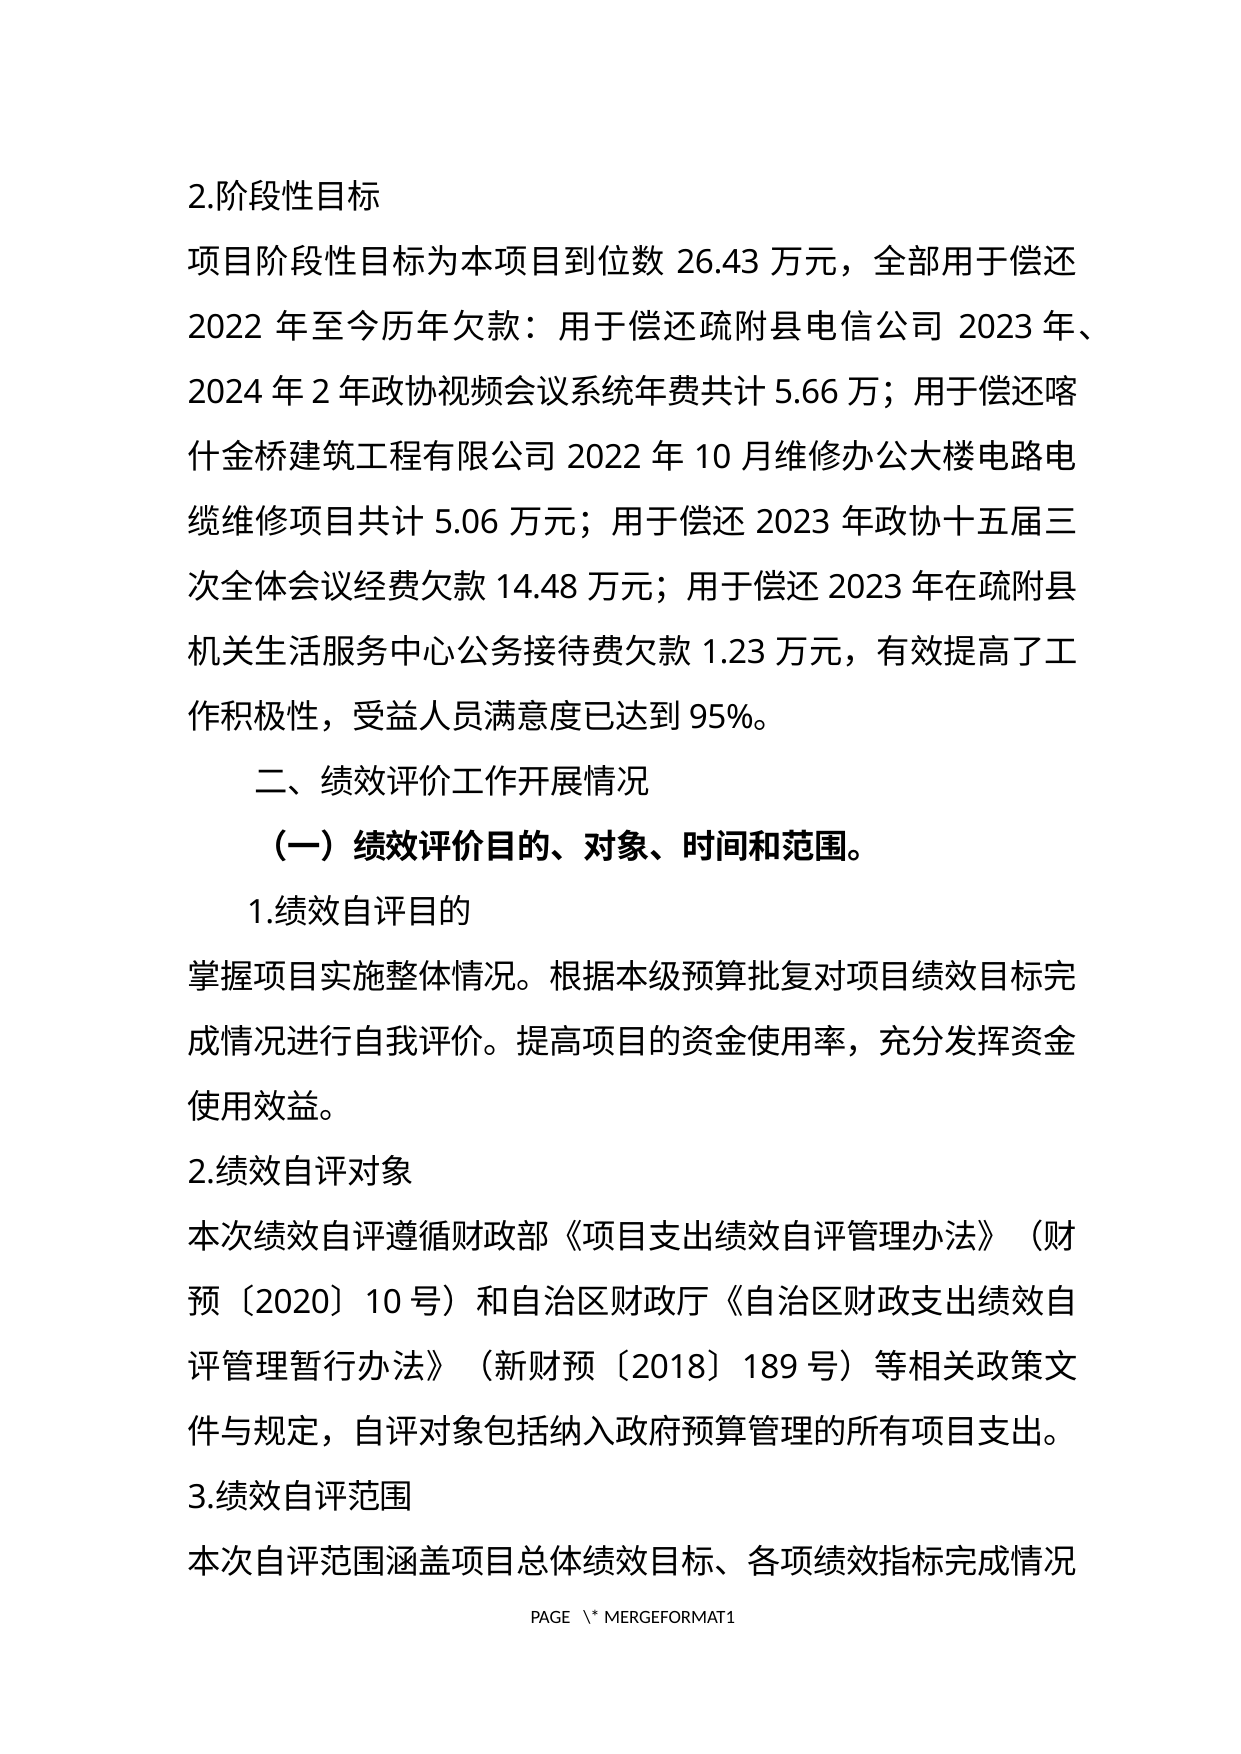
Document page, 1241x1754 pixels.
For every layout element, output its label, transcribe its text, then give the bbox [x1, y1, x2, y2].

text 二、绩效评价工作开展情况 [187, 747, 1078, 812]
text （一）绩效评价目的、对象、时间和范围。 [187, 812, 1078, 877]
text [187, 877, 1078, 1592]
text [187, 162, 1078, 747]
